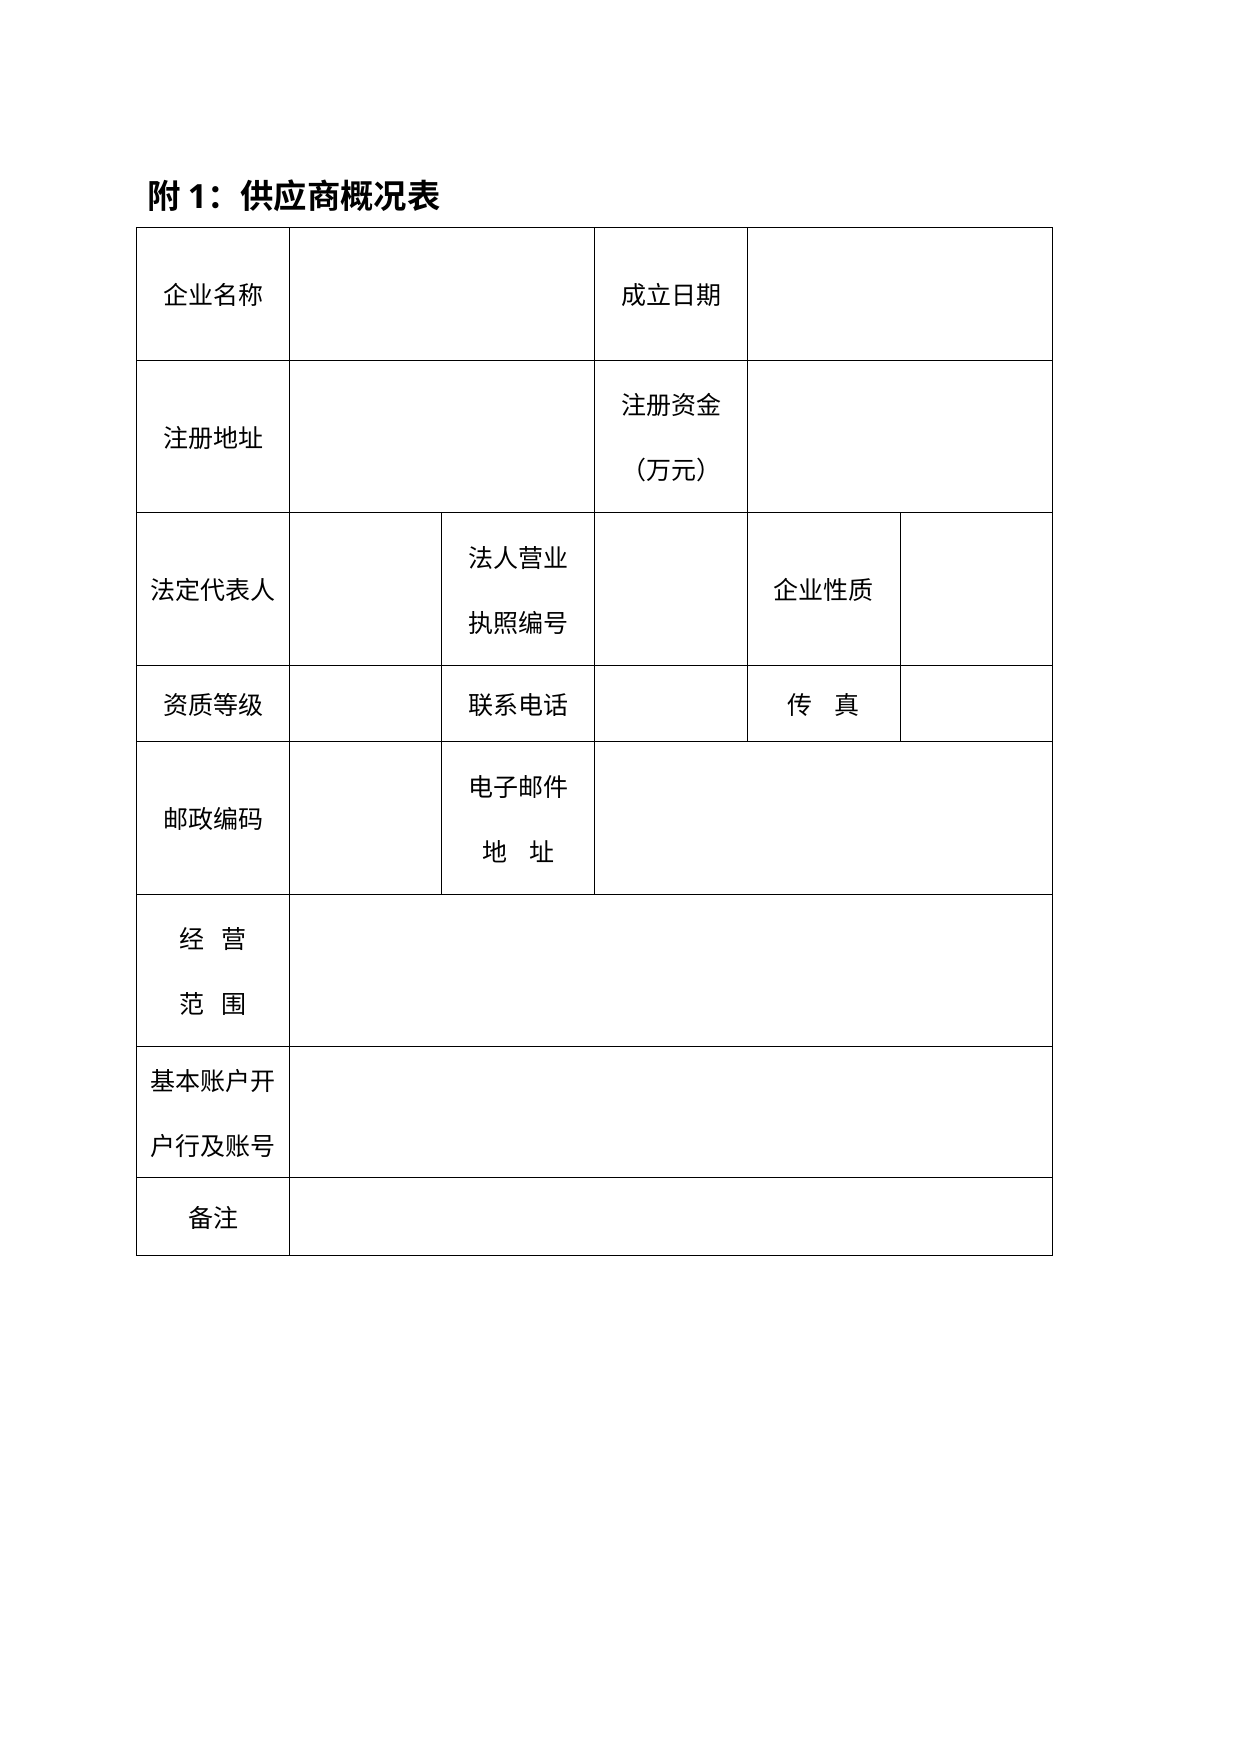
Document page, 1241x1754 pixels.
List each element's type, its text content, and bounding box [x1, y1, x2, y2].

table_header [748, 228, 1052, 360]
table_cell 注册资金 （万元） [595, 361, 747, 512]
table_cell 法定代表人 [137, 513, 289, 664]
table_cell [290, 1047, 1052, 1177]
table_header 成立日期 [595, 228, 747, 360]
table_cell 传 真 [748, 666, 900, 741]
table_cell [595, 742, 1052, 894]
table_cell 邮政编码 [137, 742, 289, 894]
table_header [290, 228, 594, 360]
table_cell 资质等级 [137, 666, 289, 741]
table_cell 备注 [137, 1178, 289, 1255]
table_cell [290, 513, 441, 664]
table_cell [290, 361, 594, 512]
table_cell 企业性质 [748, 513, 900, 664]
table_cell [901, 513, 1052, 664]
table_cell 法人营业 执照编号 [442, 513, 594, 664]
table_cell [595, 513, 747, 664]
table_cell [595, 666, 747, 741]
table_header 企业名称 [137, 228, 289, 360]
table_cell [901, 666, 1052, 741]
table_cell [748, 361, 1052, 512]
table_cell 注册地址 [137, 361, 289, 512]
text 附1：供应商概况表 [148, 162, 1092, 227]
table_cell 经 营 范 围 [137, 895, 289, 1046]
table_cell [290, 742, 441, 894]
table_cell 基本账户开户行及账号 [137, 1047, 289, 1177]
table_cell [290, 666, 441, 741]
table_cell 电子邮件 地 址 [442, 742, 594, 894]
table_cell [290, 895, 1052, 1046]
table_cell 联系电话 [442, 666, 594, 741]
table_cell [290, 1178, 1052, 1255]
